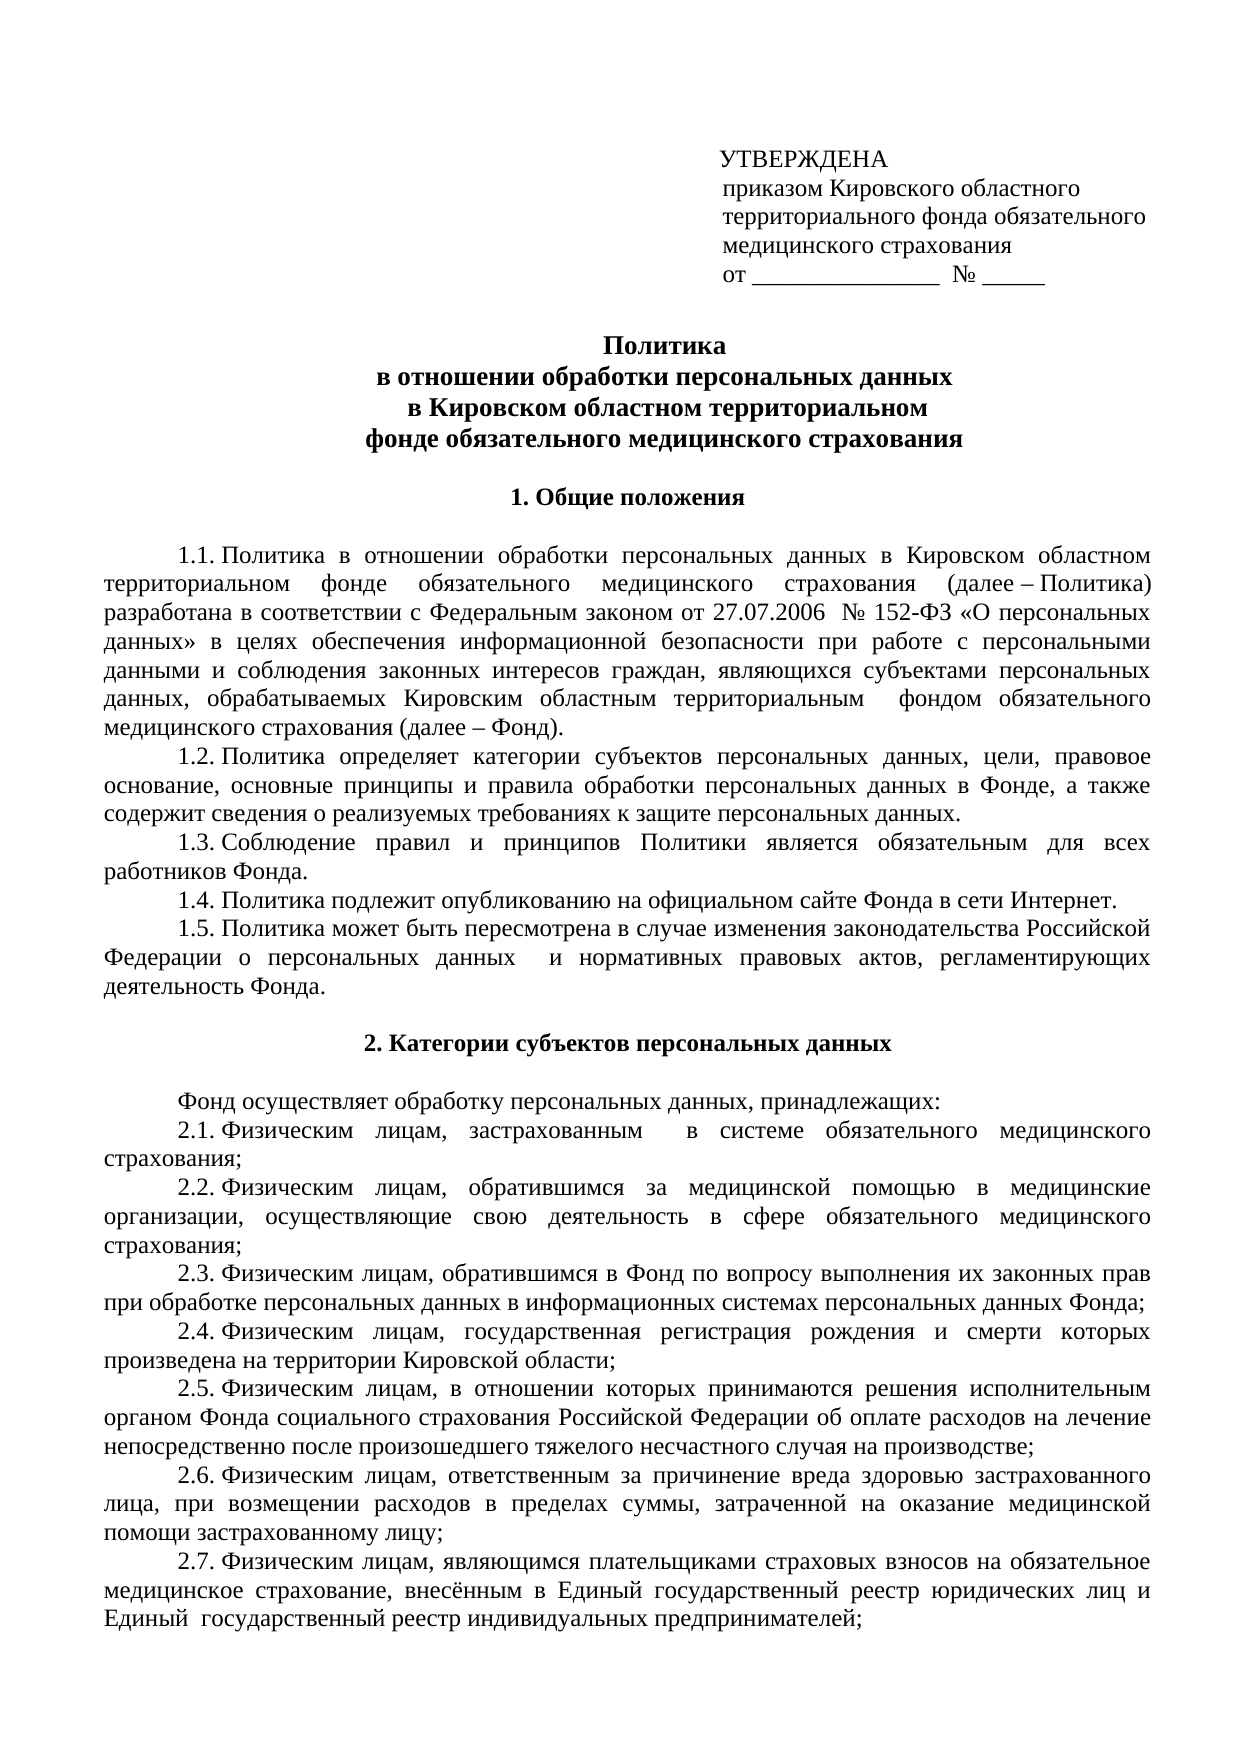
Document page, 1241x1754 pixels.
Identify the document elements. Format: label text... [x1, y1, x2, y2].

text приказом Кировского областного территориального фонда обязательного медицинского страхования [722, 173, 1152, 259]
list Физическим лицам, государственная регистрация рождения и смерти которых произведена на территории Кировской области; [103, 1316, 1152, 1373]
list Политика определяет категории субъектов персональных данных, цели, правовое основание, основные принципы и правила обработки персональных данных в Фонде, а также содержит сведения о реализуемых требованиях к защите персональных данных. [103, 741, 1152, 827]
list Политика в отношении обработки персональных данных в Кировском областном территориальном фонде обязательного медицинского страхования (далее – Политика) разработана в соответствии с Федеральным законом от 27.07.2006 № 152-ФЗ «О персональных данных» в целях обеспечения информационной безопасности при работе с персональными данными и соблюдения законных интересов граждан, являющихся субъектами персональных данных, обрабатываемых Кировским областным территориальным фондом обязательного медицинского страхования (далее – Фонд). [103, 540, 1152, 741]
list Физическим лицам, в отношении которых принимаются решения исполнительным органом Фонда социального страхования Российской Федерации об оплате расходов на лечение непосредственно после произошедшего тяжелого несчастного случая на производстве; [103, 1373, 1152, 1460]
list Политика подлежит опубликованию на официальном сайте Фонда в сети Интернет. [103, 885, 1152, 913]
list Категории субъектов персональных данных [103, 1028, 1152, 1057]
text Политика [103, 329, 1152, 360]
list Физическим лицам, обратившимся в Фонд по вопросу выполнения их законных прав при обработке персональных данных в информационных системах персональных данных Фонда; [103, 1258, 1152, 1316]
text фонде обязательного медицинского страхования [103, 422, 1152, 453]
list Физическим лицам, застрахованным в системе обязательного медицинского страхования; [103, 1115, 1152, 1172]
list Физическим лицам, ответственным за причинение вреда здоровью застрахованного лица, при возмещении расходов в пределах суммы, затраченной на оказание медицинской помощи застрахованному лицу; [103, 1460, 1152, 1546]
list Соблюдение правил и принципов Политики является обязательным для всех работников Фонда. [103, 827, 1152, 885]
text Фонд осуществляет обработку персональных данных, принадлежащих: [103, 1086, 1152, 1115]
text в отношении обработки персональных данных [103, 360, 1152, 391]
text в Кировском областном территориальном [103, 391, 1152, 422]
text УТВЕРЖДЕНА [619, 144, 1152, 173]
text от _______________ № _____ [722, 259, 1152, 288]
list Политика может быть пересмотрена в случае изменения законодательства Российской Федерации о персональных данных и нормативных правовых актов, регламентирующих деятельность Фонда. [103, 913, 1152, 1000]
list Физическим лицам, являющимся плательщиками страховых взносов на обязательное медицинское страхование, внесённым в Единый государственный реестр юридических лиц и Единый государственный реестр индивидуальных предпринимателей; [103, 1546, 1152, 1632]
list Физическим лицам, обратившимся за медицинской помощью в медицинские организации, осуществляющие свою деятельность в сфере обязательного медицинского страхования; [103, 1172, 1152, 1258]
list Общие положения [103, 482, 1152, 511]
